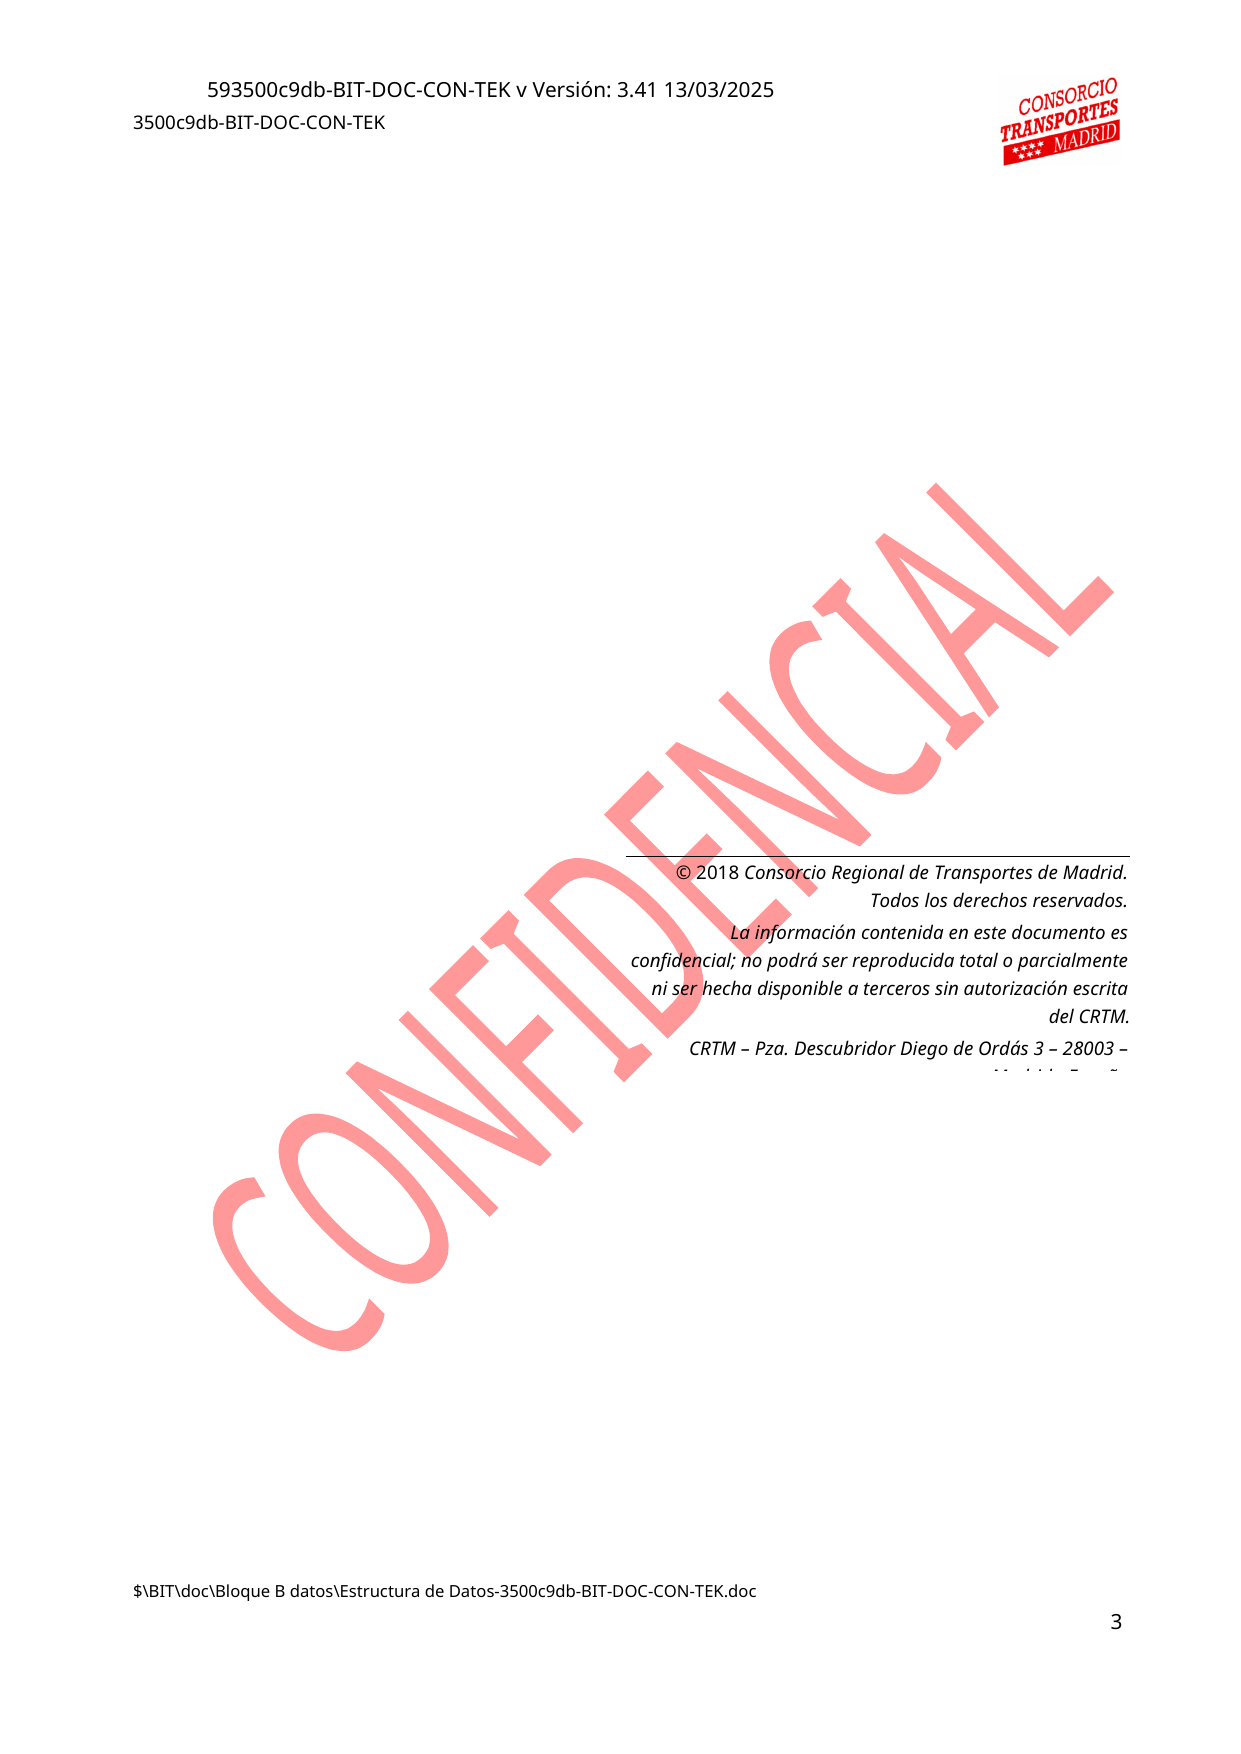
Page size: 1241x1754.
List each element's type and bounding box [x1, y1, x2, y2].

picture [996, 76, 1122, 166]
